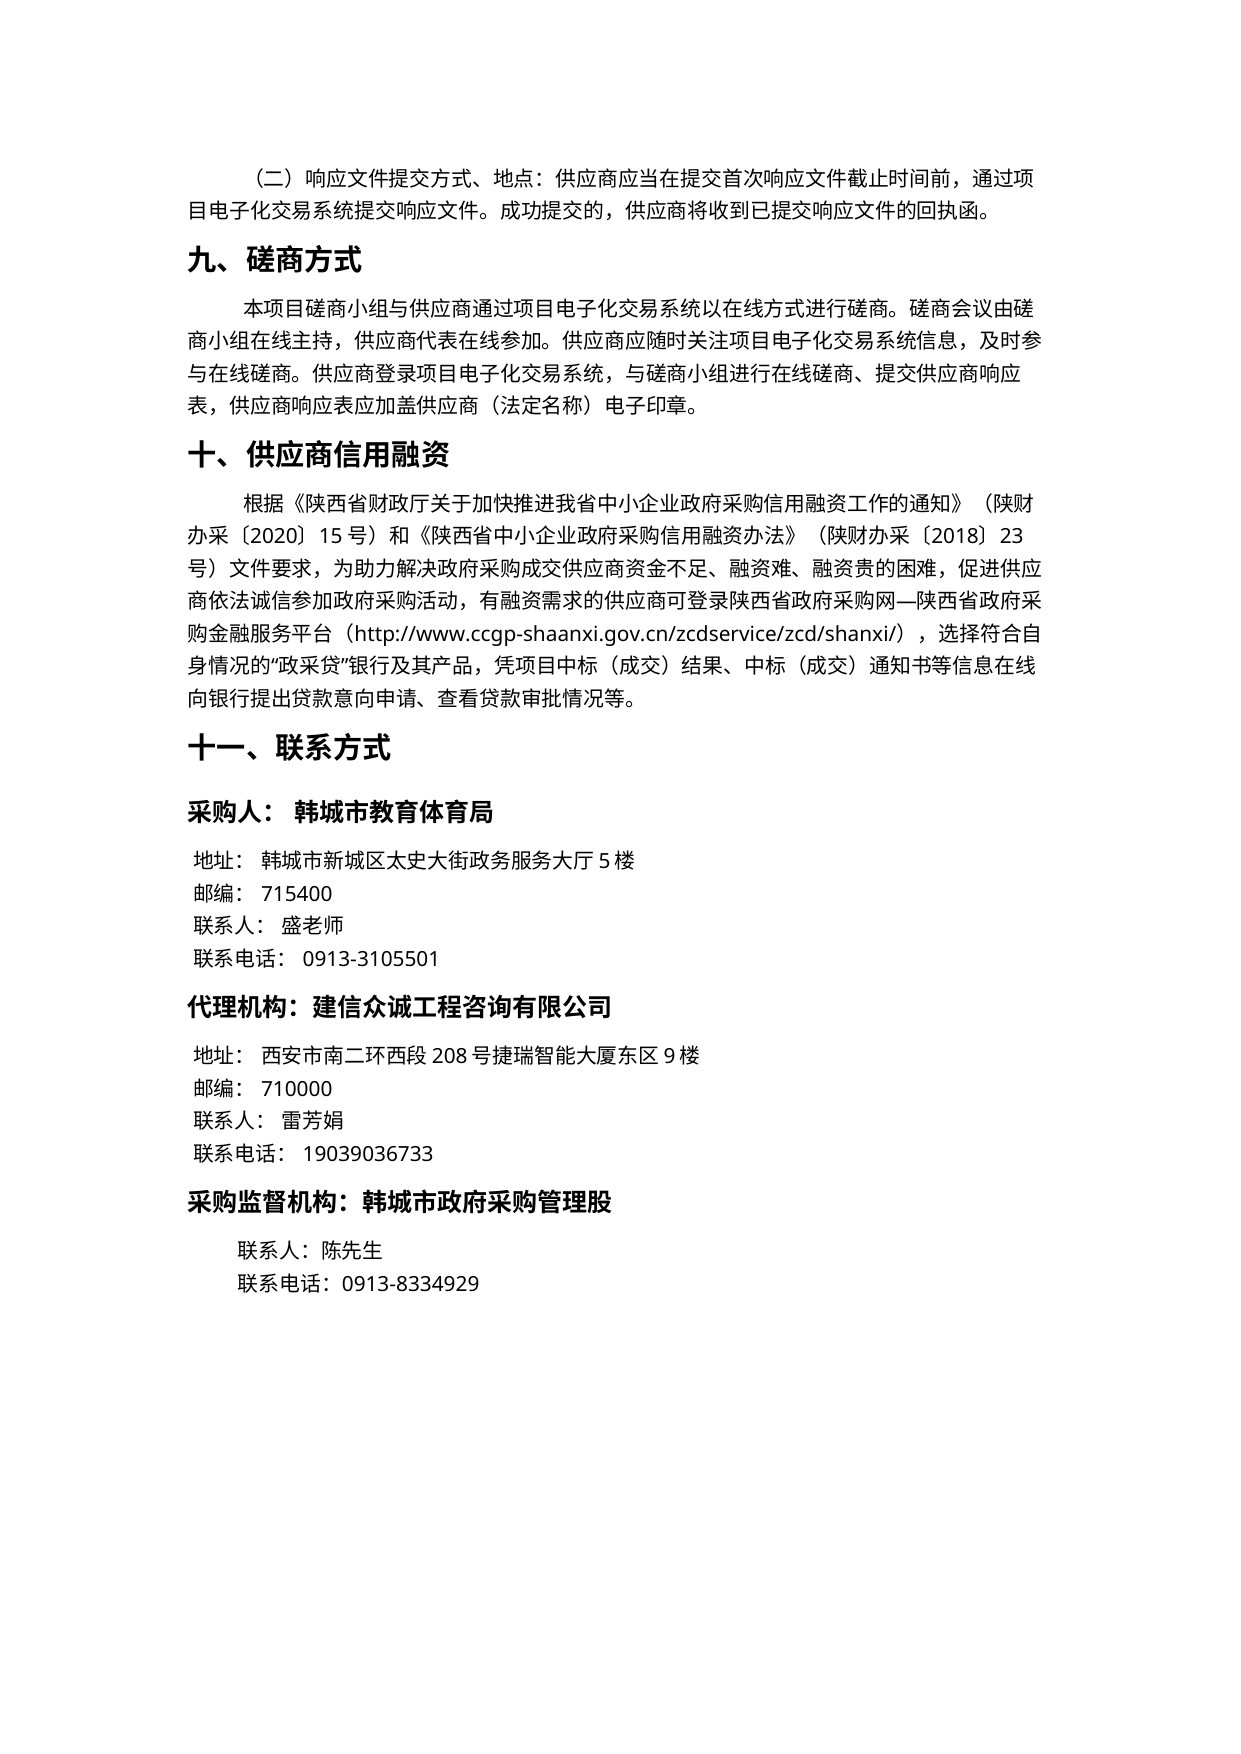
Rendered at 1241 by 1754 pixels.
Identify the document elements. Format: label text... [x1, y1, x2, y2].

text 联系人： 盛老师 [187, 909, 1053, 942]
text 联系人： 雷芳娟 [187, 1104, 1053, 1137]
text 本项目磋商小组与供应商通过项目电子化交易系统以在线方式进行磋商。磋商会议由磋商小组在线主持，供应商代表在线参加。供应商应随时关注项目电子化交易系统信息，及时参与在线磋商。供应商登录项目电子化交易系统，与磋商小组进行在线磋商、提交供应商响应表，供应商响应表应加盖供应商（法定名称）电子印章。 [187, 292, 1053, 422]
text 十一、联系方式 [187, 714, 1053, 779]
text 代理机构：建信众诚工程咨询有限公司 [187, 974, 1053, 1039]
text 根据《陕西省财政厅关于加快推进我省中小企业政府采购信用融资工作的通知》（陕财办采〔2020〕15 号）和《陕西省中小企业政府采购信用融资办法》（陕财办采〔2018〕23 号）文件要求，为助力解决政府采购成交供应商资金不足、融资难、融资贵的困难，促进供应商依法诚信参加政府采购活动，有融资需求的供应商可登录陕西省政府采购网—陕西省政府采购金融服务平台（http://www.ccgp-shaanxi.gov.cn/zcdservice/zcd/shanxi/），选择符合自身情况的“政采贷”银行及其产品，凭项目中标（成交）结果、中标（成交）通知书等信息在线向银行提出贷款意向申请、查看贷款审批情况等。 [187, 487, 1053, 714]
text 邮编： 710000 [187, 1072, 1053, 1104]
text 十、供应商信用融资 [187, 422, 1053, 487]
text 联系电话：0913-8334929 [187, 1267, 1053, 1299]
text 九、磋商方式 [187, 227, 1053, 292]
text 联系电话： 0913-3105501 [187, 942, 1053, 974]
text 邮编： 715400 [187, 877, 1053, 909]
text （二）响应文件提交方式、地点：供应商应当在提交首次响应文件截止时间前，通过项目电子化交易系统提交响应文件。成功提交的，供应商将收到已提交响应文件的回执函。 [187, 162, 1053, 227]
text 采购监督机构：韩城市政府采购管理股 [187, 1169, 1053, 1234]
text 联系人：陈先生 [187, 1234, 1053, 1267]
text 地址： 韩城市新城区太史大街政务服务大厅5楼 [187, 844, 1053, 877]
text 联系电话： 19039036733 [187, 1137, 1053, 1169]
text 地址： 西安市南二环西段208号捷瑞智能大厦东区9楼 [187, 1039, 1053, 1072]
text 采购人： 韩城市教育体育局 [187, 779, 1053, 844]
